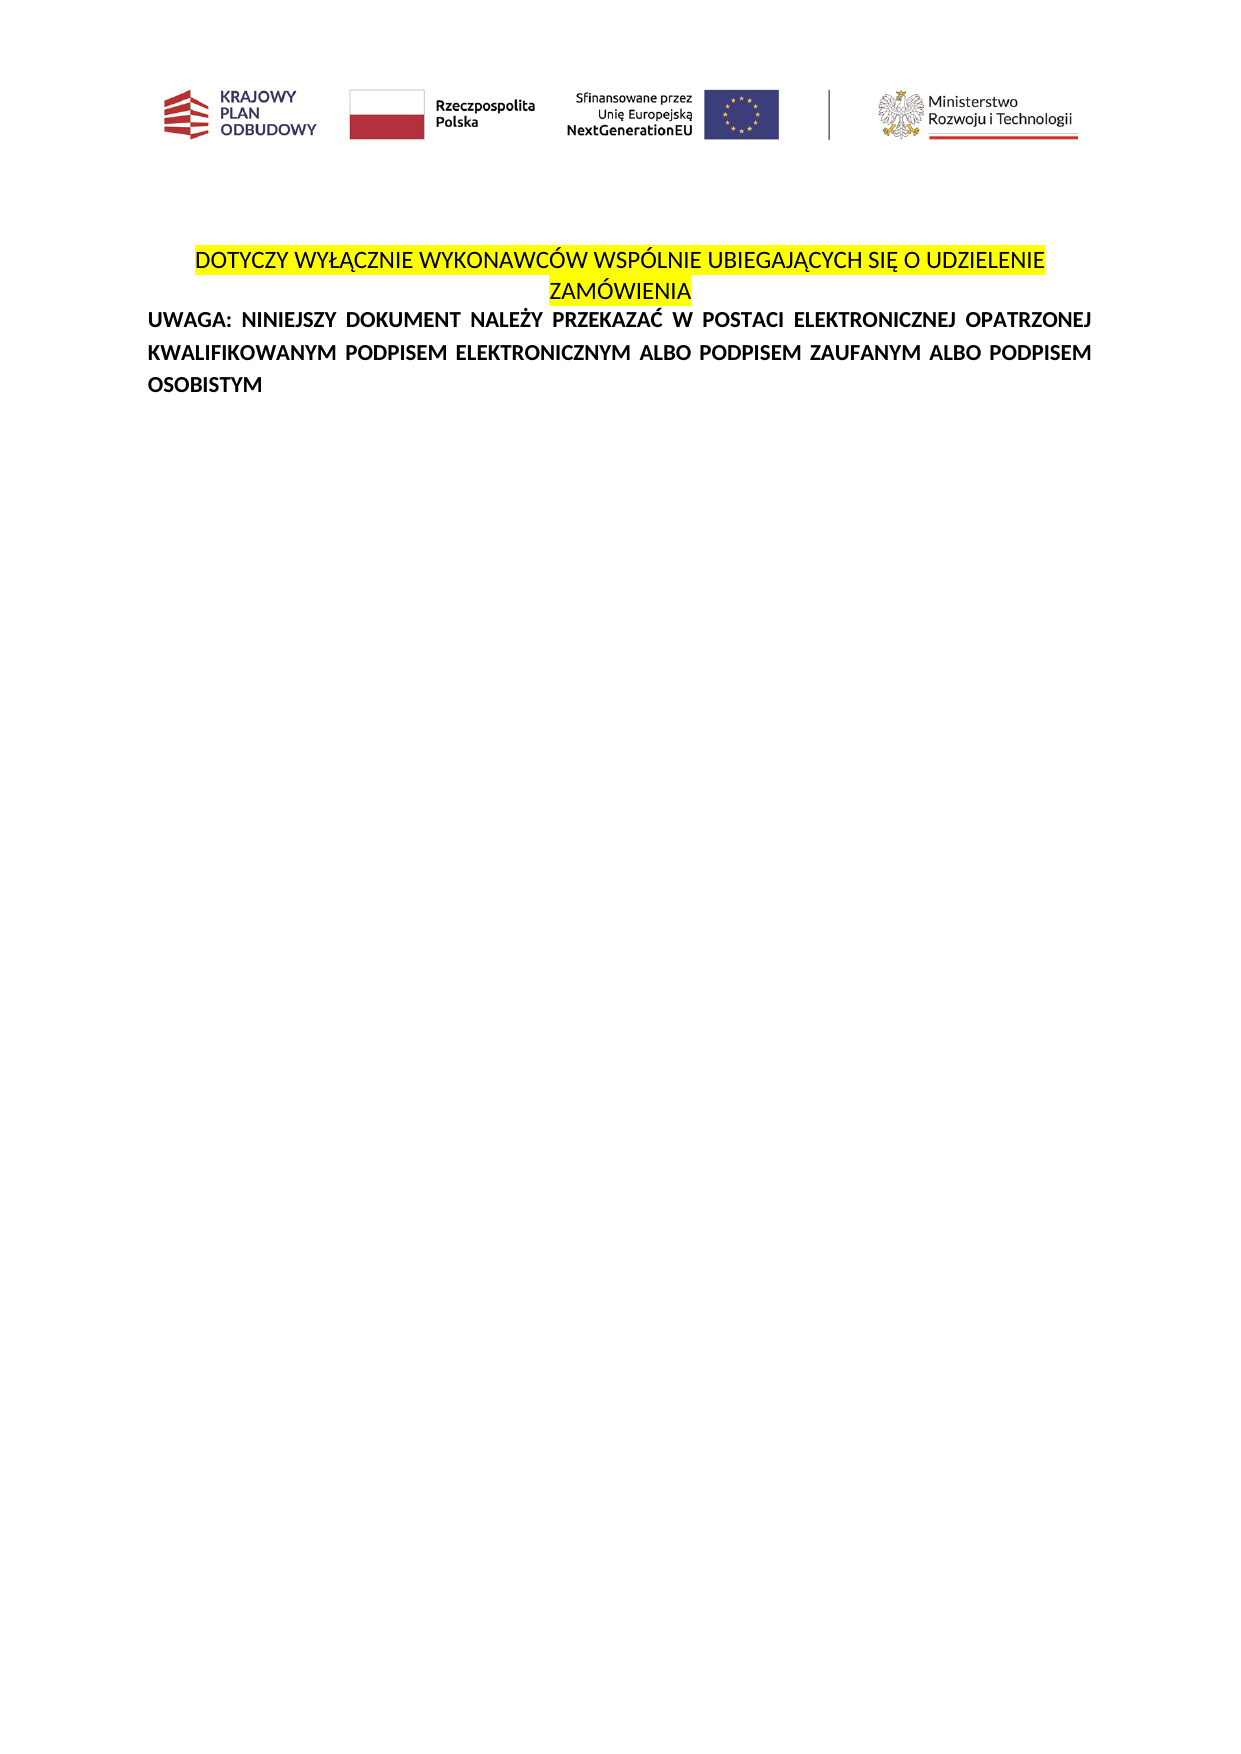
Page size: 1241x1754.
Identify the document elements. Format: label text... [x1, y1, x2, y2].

text UWAGA: NINIEJSZY DOKUMENT NALEŻY PRZEKAZAĆ W POSTACI ELEKTRONICZNEJ OPATRZONEJ KWALIFIKOWANYM PODPISEM ELEKTRONICZNYM ALBO PODPISEM ZAUFANYM ALBO PODPISEM OSOBISTYM [148, 306, 1093, 398]
